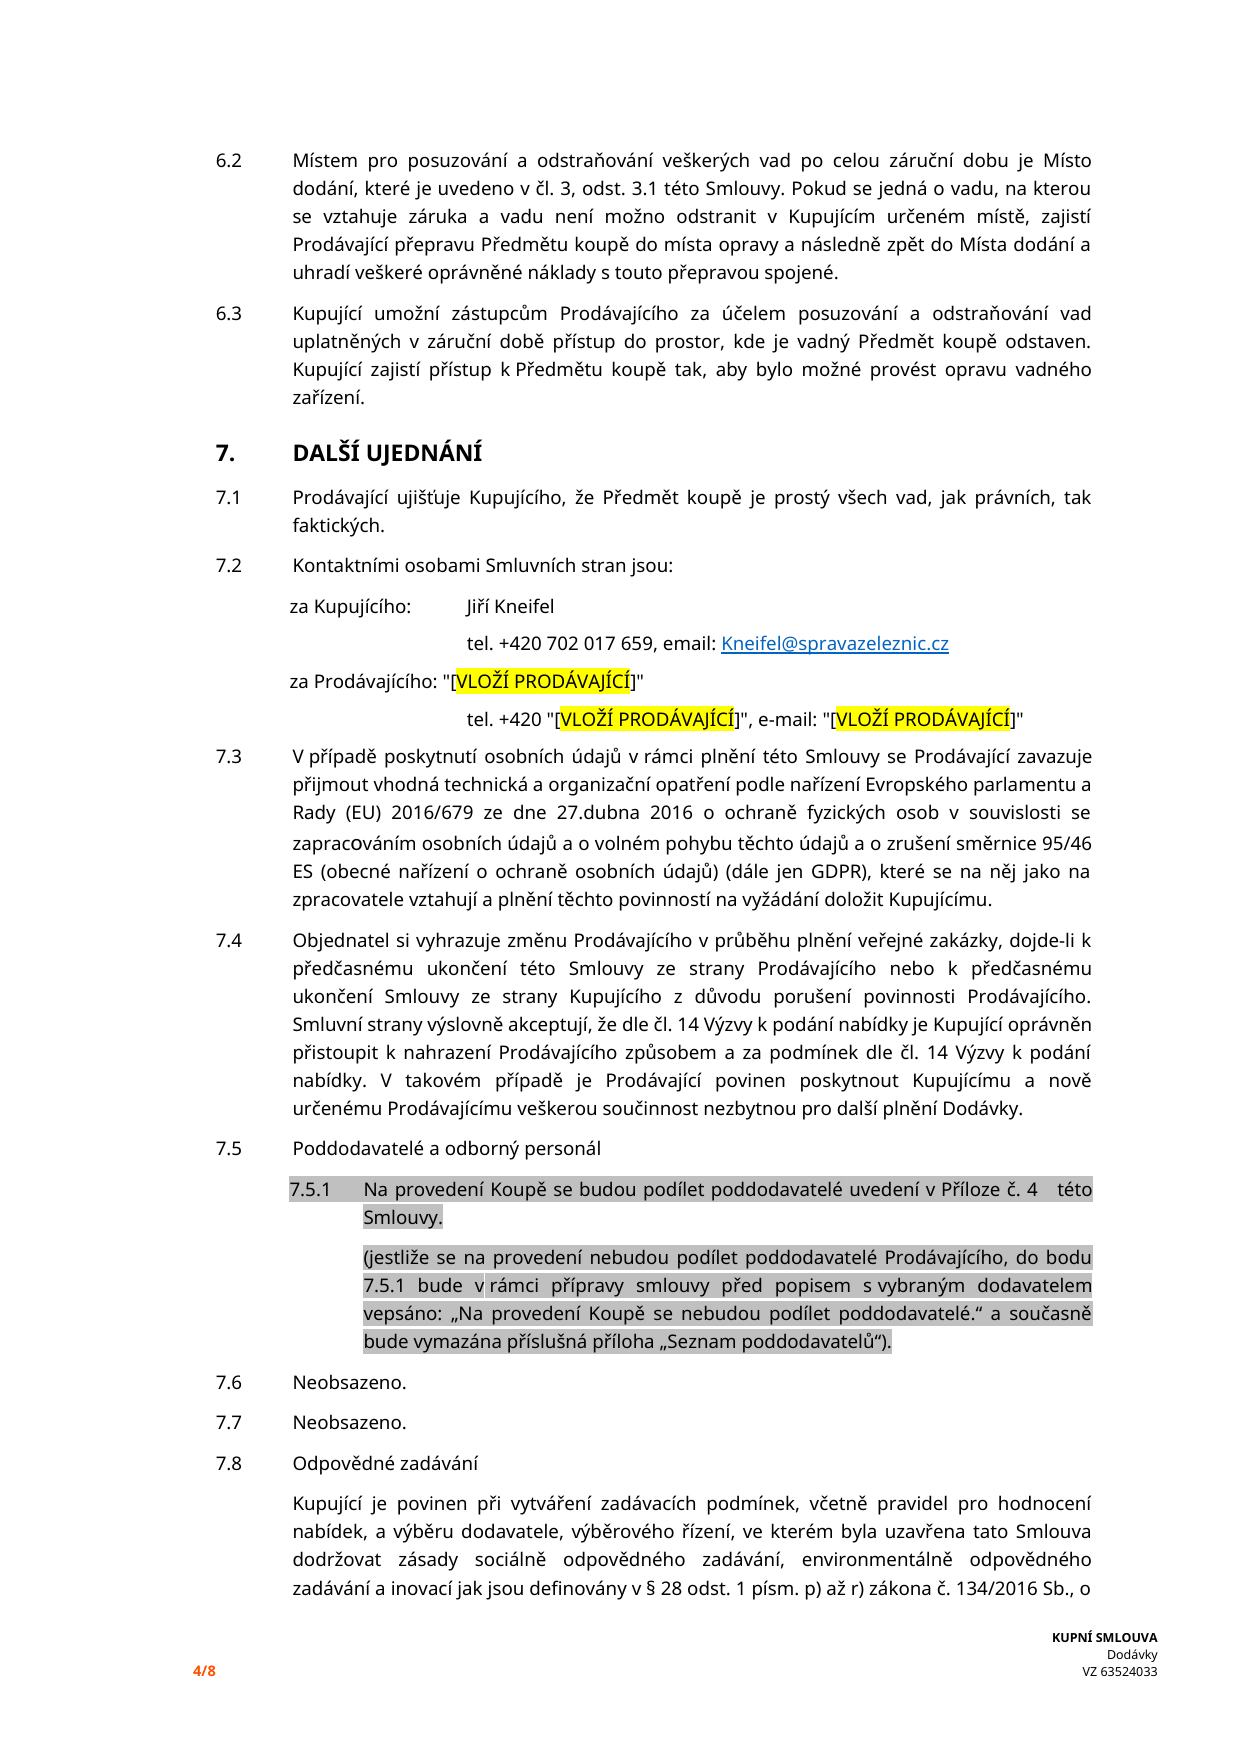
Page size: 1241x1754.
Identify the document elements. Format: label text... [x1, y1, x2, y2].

text za Prodávajícího: "[VLOŽÍ PRODÁVAJÍCÍ]" [289, 668, 456, 694]
text za Prodávajícího: "[VLOŽÍ PRODÁVAJÍCÍ]" [630, 668, 1093, 694]
text Neobsazeno. [216, 1369, 1093, 1395]
text za Kupujícího: Jiří Kneifel [289, 593, 1093, 619]
text Místem pro posuzování a odstraňování veškerých vad po celou záruční dobu je Místo dodání, které je uvedeno v čl. 3, odst. 3.1 této Smlouvy. Pokud se jedná o vadu, na kterou se vztahuje záruka a vadu není možno odstranit v Kupujícím určeném místě, zajistí Prodávající přepravu Předmětu koupě do místa opravy a následně zpět do Místa dodání a uhradí veškeré oprávněné náklady s touto přepravou spojené. [216, 147, 1093, 285]
text Kupující umožní zástupcům Prodávajícího za účelem posuzování a odstraňování vad uplatněných v záruční době přístup do prostor, kde je vadný Předmět koupě odstaven. Kupující zajistí přístup k Předmětu koupě tak, aby bylo možné provést opravu vadného zařízení. [216, 300, 1093, 410]
text Objednatel si vyhrazuje změnu Prodávajícího v průběhu plnění veřejné zakázky, dojde-li k předčasnému ukončení této Smlouvy ze strany Prodávajícího nebo k předčasnému ukončení Smlouvy ze strany Kupujícího z důvodu porušení povinnosti Prodávajícího. Smluvní strany výslovně akceptují, že dle čl. 14 Výzvy k podání nabídky je Kupující oprávněn přistoupit k nahrazení Prodávajícího způsobem a za podmínek dle čl. 14 Výzvy k podání nabídky. V takovém případě je Prodávající povinen poskytnout Kupujícímu a nově určenému Prodávajícímu veškerou součinnost nezbytnou pro další plnění Dodávky. [216, 927, 1093, 1121]
text Poddodavatelé a odborný personál [216, 1136, 1093, 1161]
list (jestliže se na provedení nebudou podílet poddodavatelé Prodávajícího, do bodu 7.5.1 bude v rámci přípravy smlouvy před popisem s vybraným dodavatelem vepsáno: „Na provedení Koupě se nebudou podílet poddodavatelé.“ a současně bude vymazána příslušná příloha „Seznam poddodavatelů“). [363, 1326, 1093, 1354]
text Kontaktními osobami Smluvních stran jsou: [216, 553, 1093, 578]
text tel. +420 702 017 659, email: Kneifel@spravazeleznic.cz [393, 631, 1093, 656]
text další ujednání [216, 437, 1093, 468]
text Na provedení Koupě se budou podílet poddodavatelé uvedení v Příloze č. 4 této Smlouvy. [289, 1202, 1093, 1229]
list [292, 1491, 1093, 1600]
list (jestliže se na provedení nebudou podílet poddodavatelé Prodávajícího, do bodu 7.5.1 bude v rámci přípravy smlouvy před popisem s vybraným dodavatelem vepsáno: „Na provedení Koupě se nebudou podílet poddodavatelé.“ a současně bude vymazána příslušná příloha „Seznam poddodavatelů“). [363, 1270, 1093, 1301]
text Odpovědné zadávání [216, 1450, 1093, 1476]
text Prodávající ujišťuje Kupujícího, že Předmět koupě je prostý všech vad, jak právních, tak faktických. [216, 484, 1093, 538]
text Neobsazeno. [216, 1410, 1093, 1435]
text V případě poskytnutí osobních údajů v rámci plnění této Smlouvy se Prodávající zavazuje přijmout vhodná technická a organizační opatření podle nařízení Evropského parlamentu a Rady (EU) 2016/679 ze dne 27.dubna 2016 o ochraně fyzických osob v souvislosti se zapracováním osobních údajů a o volném pohybu těchto údajů a o zrušení směrnice 95/46 ES (obecné nařízení o ochraně osobních údajů) (dále jen GDPR), které se na něj jako na zpracovatele vztahují a plnění těchto povinností na vyžádání doložit Kupujícímu. [216, 743, 1093, 912]
